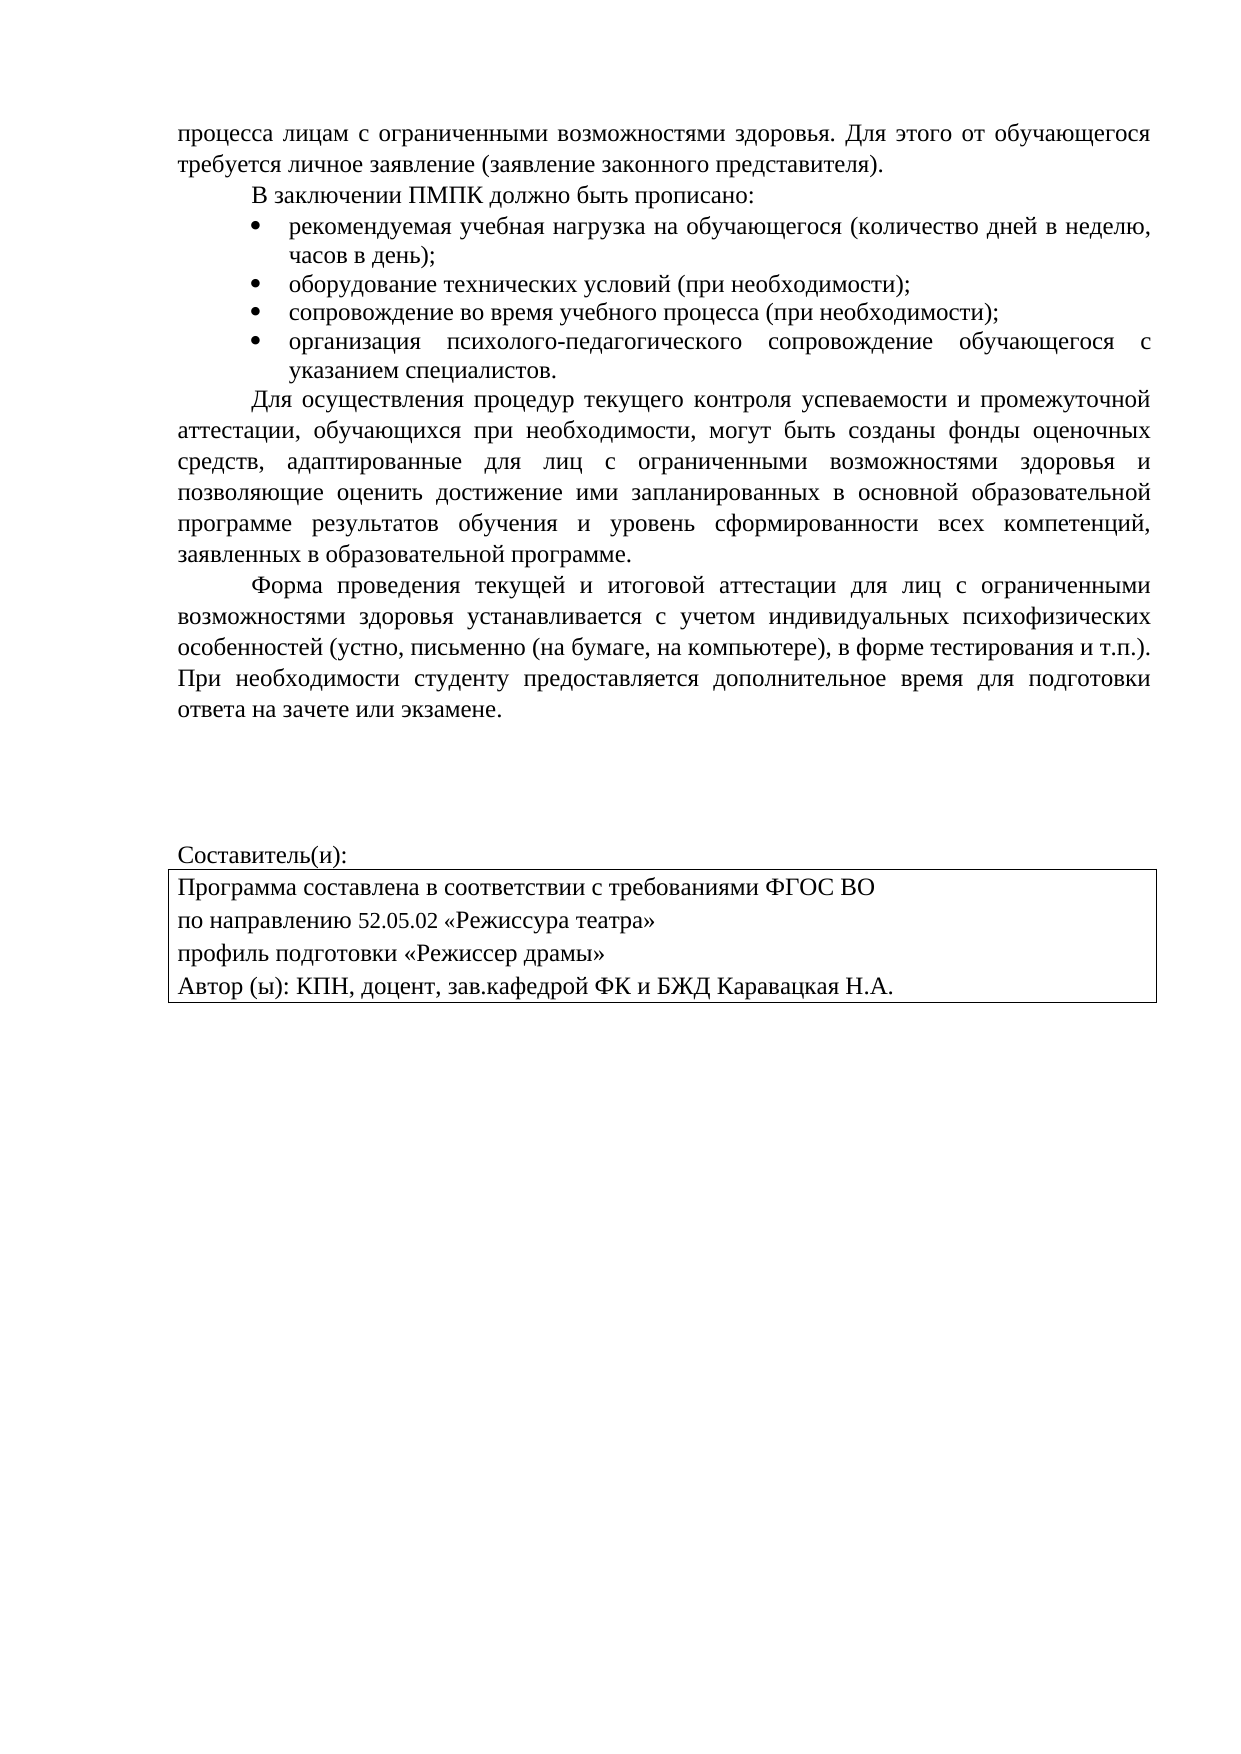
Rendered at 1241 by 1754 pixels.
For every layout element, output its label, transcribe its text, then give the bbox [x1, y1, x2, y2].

text по направлению 52.05.02 «Режиссура театра» [169, 902, 1156, 934]
list рекомендуемая учебная нагрузка на обучающегося (количество дней в неделю, часов в день); [251, 211, 1152, 269]
text Для осуществления процедур текущего контроля успеваемости и промежуточной аттестации, обучающихся при необходимости, могут быть созданы фонды оценочных средств, адаптированные для лиц с ограниченными возможностями здоровья и позволяющие оценить достижение ими запланированных в основной образовательной программе результатов обучения и уровень сформированности всех компетенций, заявленных в образовательной программе. [177, 384, 1152, 568]
text Форма проведения текущей и итоговой аттестации для лиц с ограниченными возможностями здоровья устанавливается с учетом индивидуальных психофизических особенностей (устно, письменно (на бумаге, на компьютере), в форме тестирования и т.п.). При необходимости студенту предоставляется дополнительное время для подготовки ответа на зачете или экзамене. [177, 570, 1152, 723]
text Автор (ы): КПН, доцент, зав.кафедрой ФК и БЖД Каравацкая Н.А. [169, 968, 1156, 1002]
text Программа составлена в соответствии с требованиями ФГОС ВО [169, 870, 1156, 901]
text Составитель(и): [177, 840, 1152, 869]
list организация психолого-педагогического сопровождение обучающегося с указанием специалистов. [251, 326, 1152, 384]
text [177, 118, 1152, 178]
text профиль подготовки «Режиссер драмы» [169, 935, 1156, 967]
list сопровождение во время учебного процесса (при необходимости); [251, 297, 1152, 326]
text В заключении ПМПК должно быть прописано: [177, 180, 1152, 209]
list оборудование технических условий (при необходимости); [251, 269, 1152, 297]
